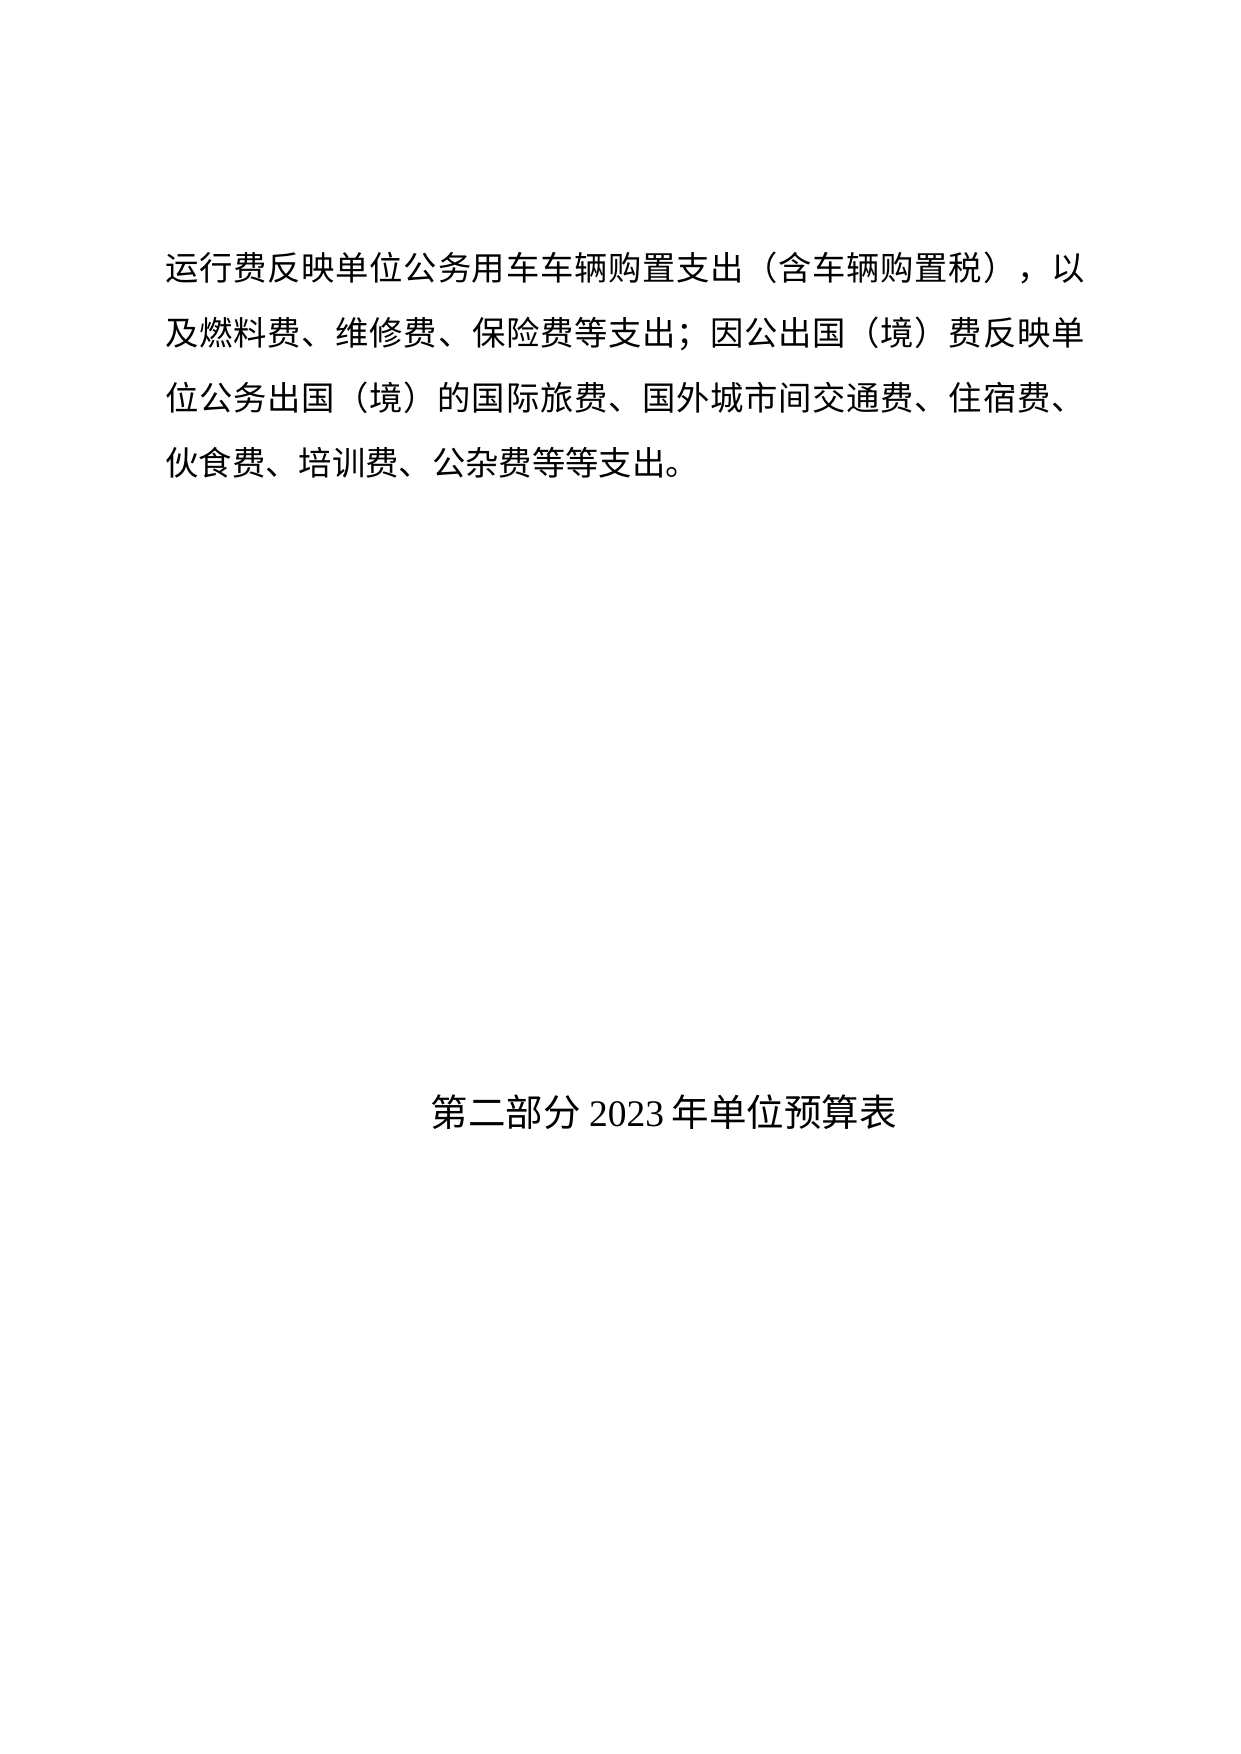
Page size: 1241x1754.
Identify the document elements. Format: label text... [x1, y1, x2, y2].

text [165, 233, 1087, 493]
text 第二部分 2023年单位预算表 [165, 1078, 1087, 1143]
